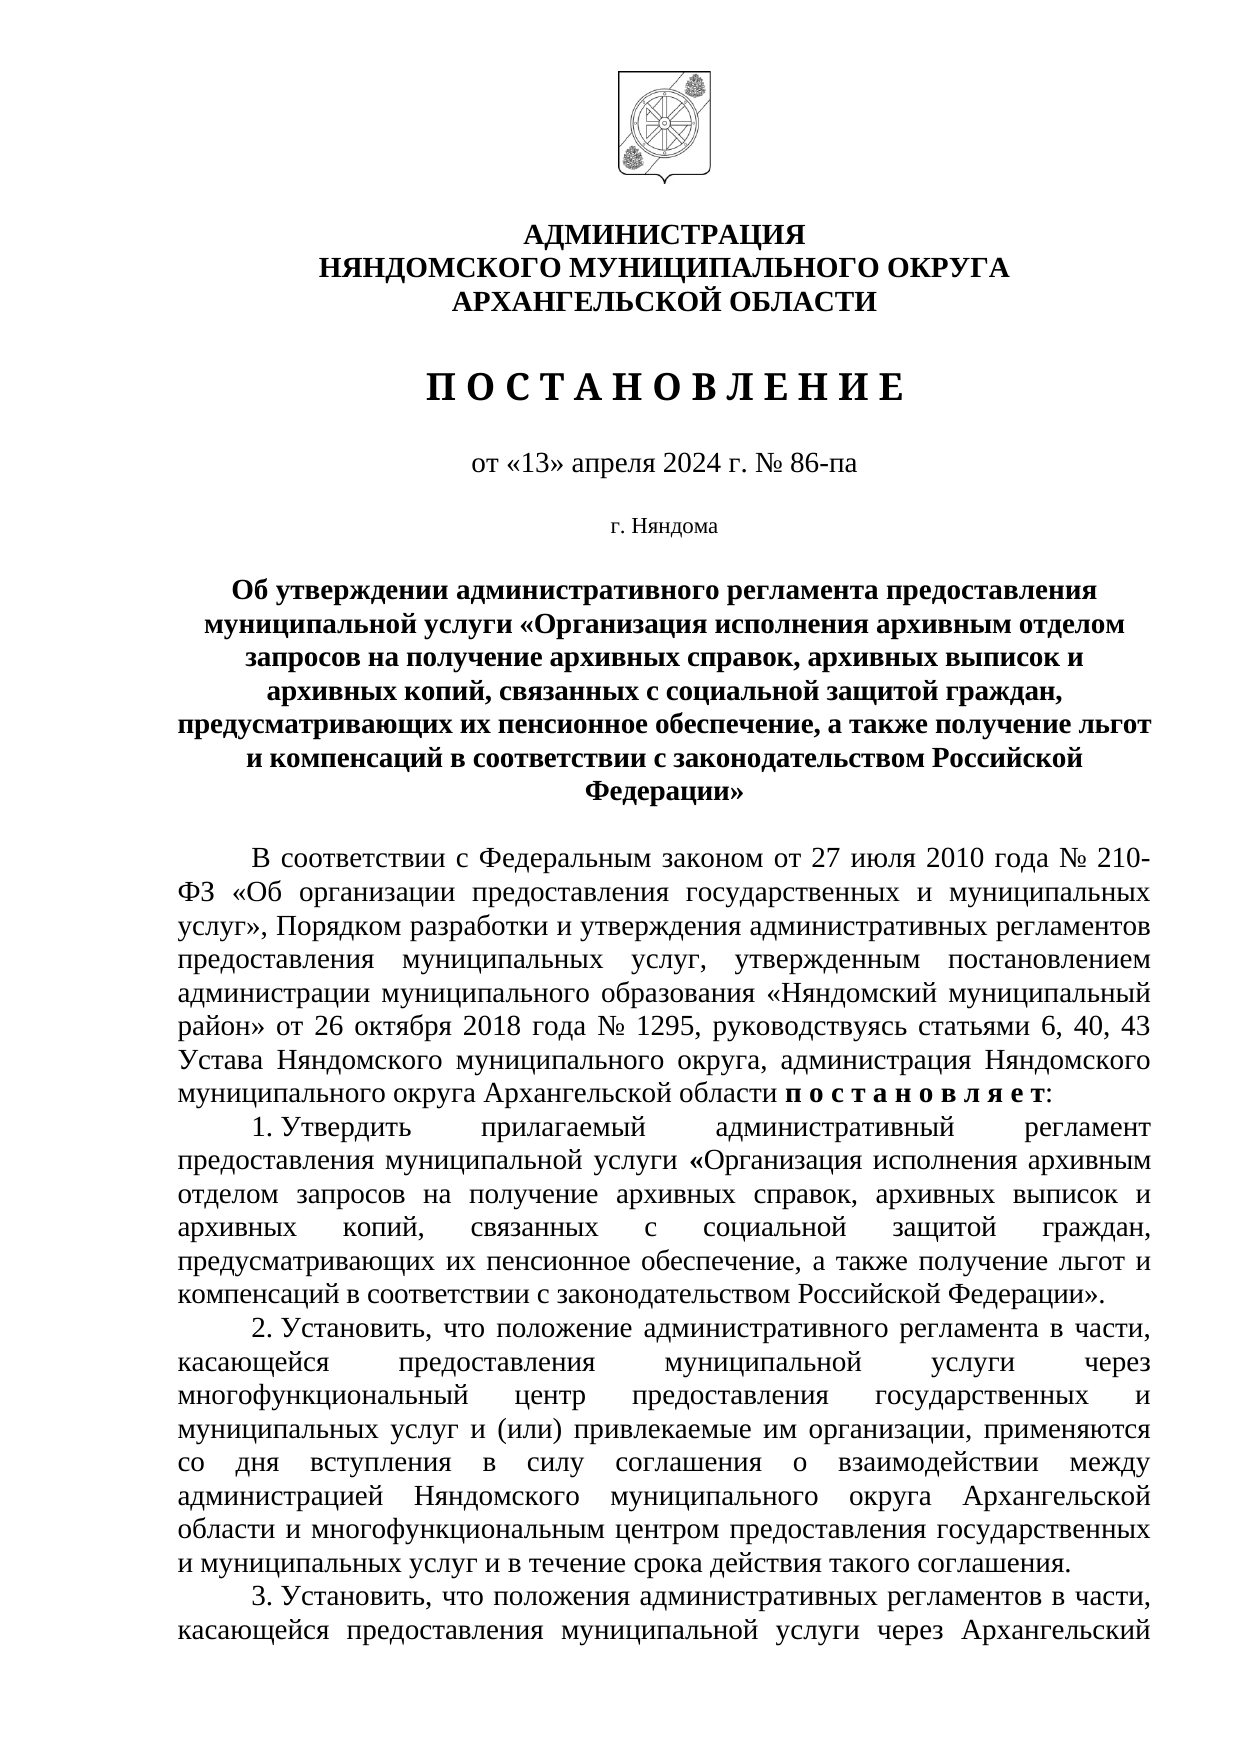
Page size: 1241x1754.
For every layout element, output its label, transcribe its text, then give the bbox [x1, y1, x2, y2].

list Установить, что положение административного регламента в части, касающейся предоставления муниципальной услуги через многофункциональный центр предоставления государственных и муниципальных услуг и (или) привлекаемые им организации, применяются со дня вступления в силу соглашения о взаимодействии между администрацией Няндомского муниципального округа Архангельской области и многофункциональным центром предоставления государственных и муниципальных услуг и в течение срока действия такого соглашения. [177, 1310, 1152, 1578]
text В соответствии с Федеральным законом от 27 июля 2010 года № 210-ФЗ «Об организации предоставления государственных и муниципальных услуг», Порядком разработки и утверждения административных регламентов предоставления муниципальных услуг, утвержденным постановлением администрации муниципального образования «Няндомский муниципальный район» от 26 октября 2018 года № 1295, руководствуясь статьями 6, 40, 43 Устава Няндомского муниципального округа, администрация Няндомского муниципального округа Архангельской области п о с т а н о в л я е т: [177, 841, 1152, 1109]
picture [618, 71, 711, 184]
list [177, 1578, 1152, 1646]
list Утвердить прилагаемый административный регламент предоставления муниципальной услуги «Организация исполнения архивным отделом запросов на получение архивных справок, архивных выписок и архивных копий, связанных с социальной защитой граждан, предусматривающих их пенсионное обеспечение, а также получение льгот и компенсаций в соответствии с законодательством Российской Федерации». [177, 1109, 1152, 1310]
text Об утверждении административного регламента предоставления муниципальной услуги «Организация исполнения архивным отделом запросов на получение архивных справок, архивных выписок и архивных копий, связанных с социальной защитой граждан, предусматривающих их пенсионное обеспечение, а также получение льгот и компенсаций в соответствии с законодательством Российской Федерации» [177, 93, 1152, 807]
